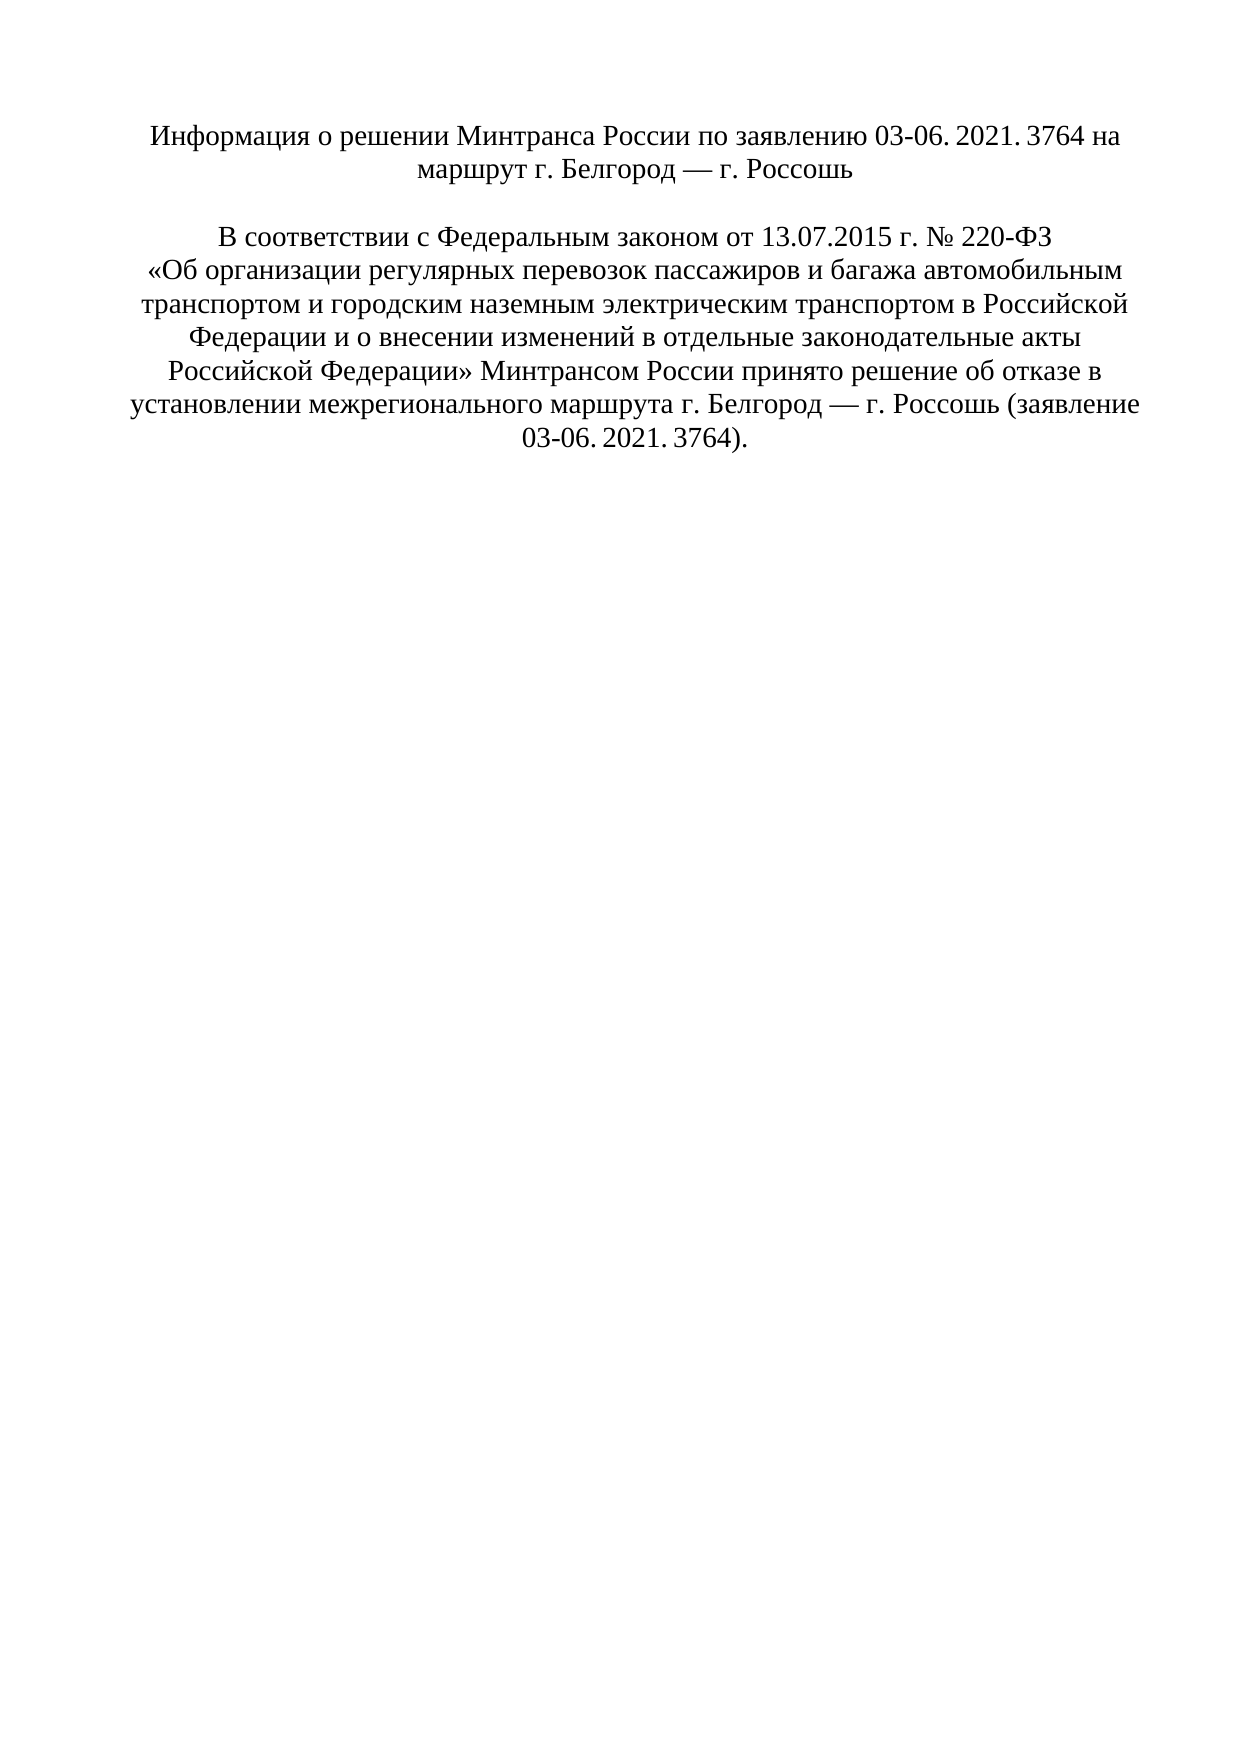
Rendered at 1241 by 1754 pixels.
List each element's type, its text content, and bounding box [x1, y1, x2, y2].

text Информация о решении Минтранса России по заявлению 03-06. 2021. 3764 на маршрут г. Белгород — г. Россошь [118, 118, 1152, 185]
text В соответствии с Федеральным законом от 13.07.2015 г. № 220-ФЗ «Об организации регулярных перевозок пассажиров и багажа автомобильным транспортом и городским наземным электрическим транспортом в Российской Федерации и о внесении изменений в отдельные законодательные акты Российской Федерации» Минтрансом России принято решение об отказе в установлении межрегионального маршрута г. Белгород — г. Россошь (заявление 03-06. 2021. 3764). [118, 219, 1152, 453]
